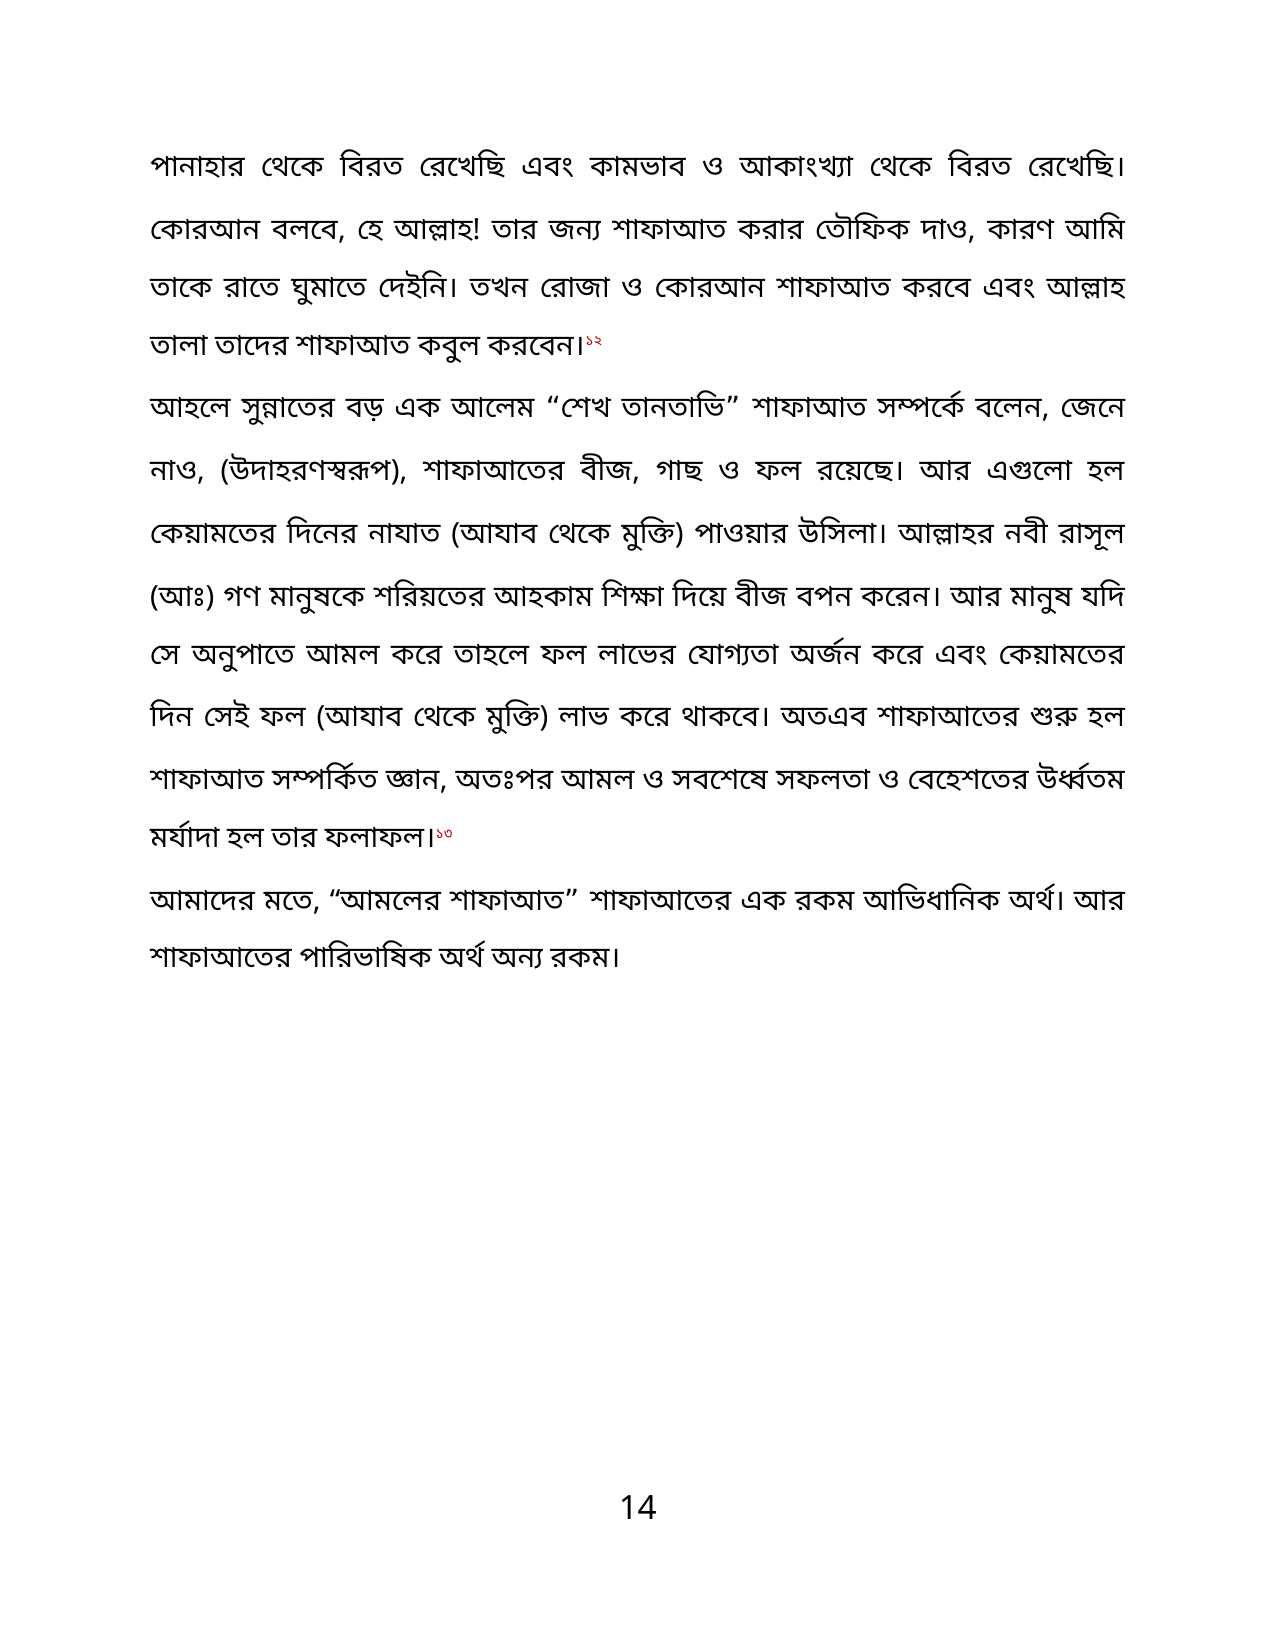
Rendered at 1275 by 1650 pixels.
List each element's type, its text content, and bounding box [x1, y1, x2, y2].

text আমাদের মতে, “আমলের শাফাআত” শাফাআতের এক রকম আভিধানিক অর্থ। আর শাফাআতের পারিভাষিক অর্থ অন্য রকম। [150, 879, 1125, 980]
text আহলে সুন্নাতের বড় এক আলেম “শেখ তানতাভি” শাফাআত সম্পর্কে বলেন, জেনে নাও, (উদাহরণস্বরূপ), শাফাআতের বীজ, গাছ ও ফল রয়েছে। আর এগুলো হল কেয়ামতের দিনের নাযাত (আযাব থেকে মুক্তি) পাওয়ার উসিলা। আল্লাহর নবী রাসূল (আঃ) গণ মানুষকে শরিয়তের আহকাম শিক্ষা দিয়ে বীজ বপন করেন। আর মানুষ যদি সে অনুপাতে আমল করে তাহলে ফল লাভের যোগ্যতা অর্জন করে এবং কেয়ামতের দিন সেই ফল (আযাব থেকে মুক্তি) লাভ করে থাকবে। অতএব শাফাআতের শুরু হল শাফাআত সম্পর্কিত জ্ঞান, অতঃপর আমল ও সবশেষে সফলতা ও বেহেশতের উর্ধ্বতম মর্যাদা হল তার ফলাফল।১৩ [150, 387, 1125, 859]
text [150, 150, 1125, 367]
